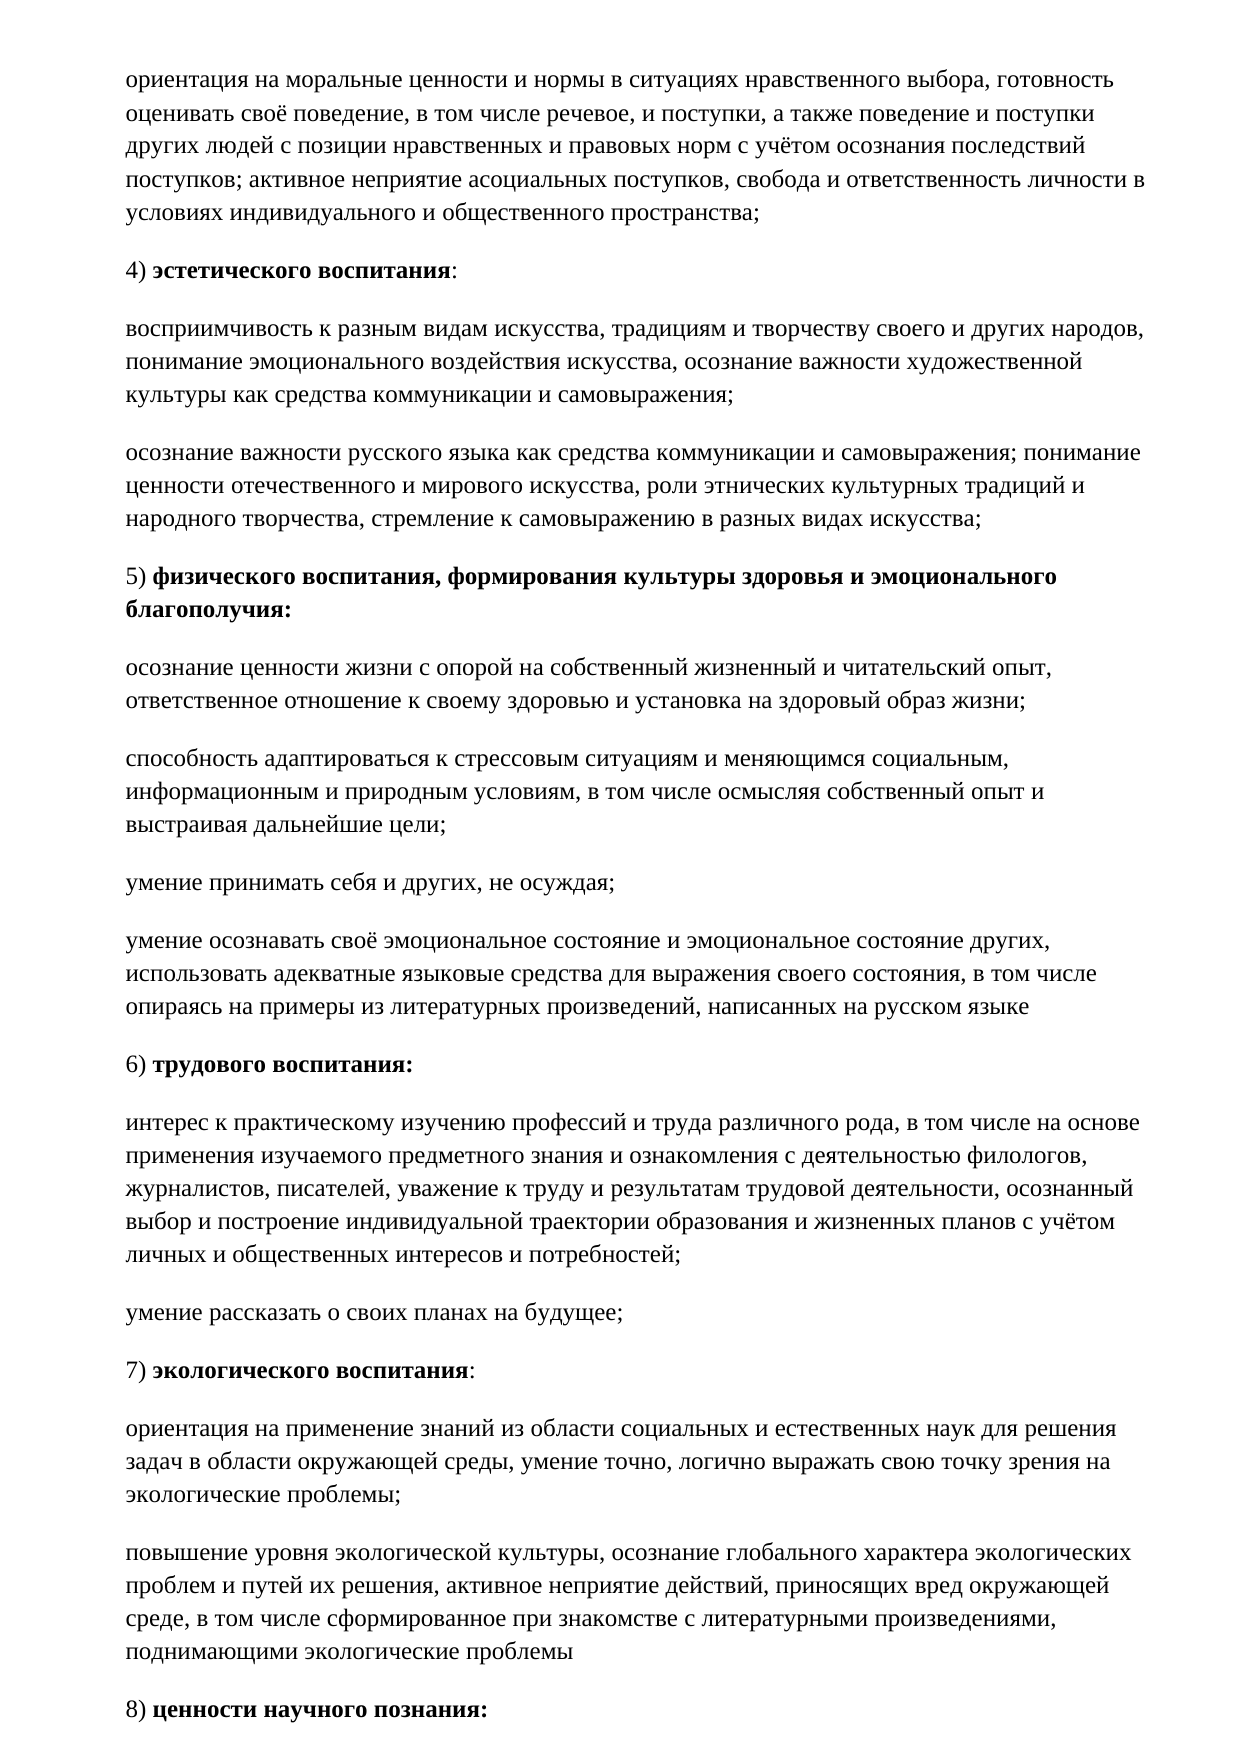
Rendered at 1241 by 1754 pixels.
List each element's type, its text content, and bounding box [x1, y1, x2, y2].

text способность адаптироваться к стрессовым ситуациям и меняющимся социальным, информационным и природным условиям, в том числе осмысляя собственный опыт и выстраивая дальнейшие цели; [125, 743, 1169, 838]
text 5) физического воспитания, формирования культуры здоровья и эмоционального благополучия: [125, 561, 1169, 623]
text 4) эстетического воспитания: [125, 255, 1169, 283]
text 8) ценности научного познания: [125, 1694, 1169, 1723]
text умение рассказать о своих планах на будущее; [125, 1297, 1169, 1326]
text 6) трудового воспитания: [125, 1049, 1169, 1078]
text 7) экологического воспитания: [125, 1355, 1169, 1384]
text интерес к практическому изучению профессий и труда различного рода, в том числе на основе применения изучаемого предметного знания и ознакомления с деятельностью филологов, журналистов, писателей, уважение к труду и результатам трудовой деятельности, осознанный выбор и построение индивидуальной траектории образования и жизненных планов с учётом личных и общественных интересов и потребностей; [125, 1107, 1169, 1268]
text восприимчивость к разным видам искусства, традициям и творчеству своего и других народов, понимание эмоционального воздействия искусства, осознание важности художественной культуры как средства коммуникации и самовыражения; [125, 313, 1169, 407]
text ориентация на моральные ценности и нормы в ситуациях нравственного выбора, готовность оценивать своё поведение, в том числе речевое, и поступки, а также поведение и поступки других людей с позиции нравственных и правовых норм с учётом осознания последствий поступков; активное неприятие асоциальных поступков, свобода и ответственность личности в условиях индивидуального и общественного пространства; [125, 64, 1169, 225]
text умение осознавать своё эмоциональное состояние и эмоциональное состояние других, использовать адекватные языковые средства для выражения своего состояния, в том числе опираясь на примеры из литературных произведений, написанных на русском языке [125, 925, 1169, 1020]
text умение принимать себя и других, не осуждая; [125, 867, 1169, 896]
text ориентация на применение знаний из области социальных и естественных наук для решения задач в области окружающей среды, умение точно, логично выражать свою точку зрения на экологические проблемы; [125, 1413, 1169, 1508]
text повышение уровня экологической культуры, осознание глобального характера экологических проблем и путей их решения, активное неприятие действий, приносящих вред окружающей среде, в том числе сформированное при знакомстве с литературными произведениями, поднимающими экологические проблемы [125, 1537, 1169, 1665]
text осознание важности русского языка как средства коммуникации и самовыражения; понимание ценности отечественного и мирового искусства, роли этнических культурных традиций и народного творчества, стремление к самовыражению в разных видах искусства; [125, 437, 1169, 532]
text осознание ценности жизни с опорой на собственный жизненный и читательский опыт, ответственное отношение к своему здоровью и установка на здоровый образ жизни; [125, 652, 1169, 714]
